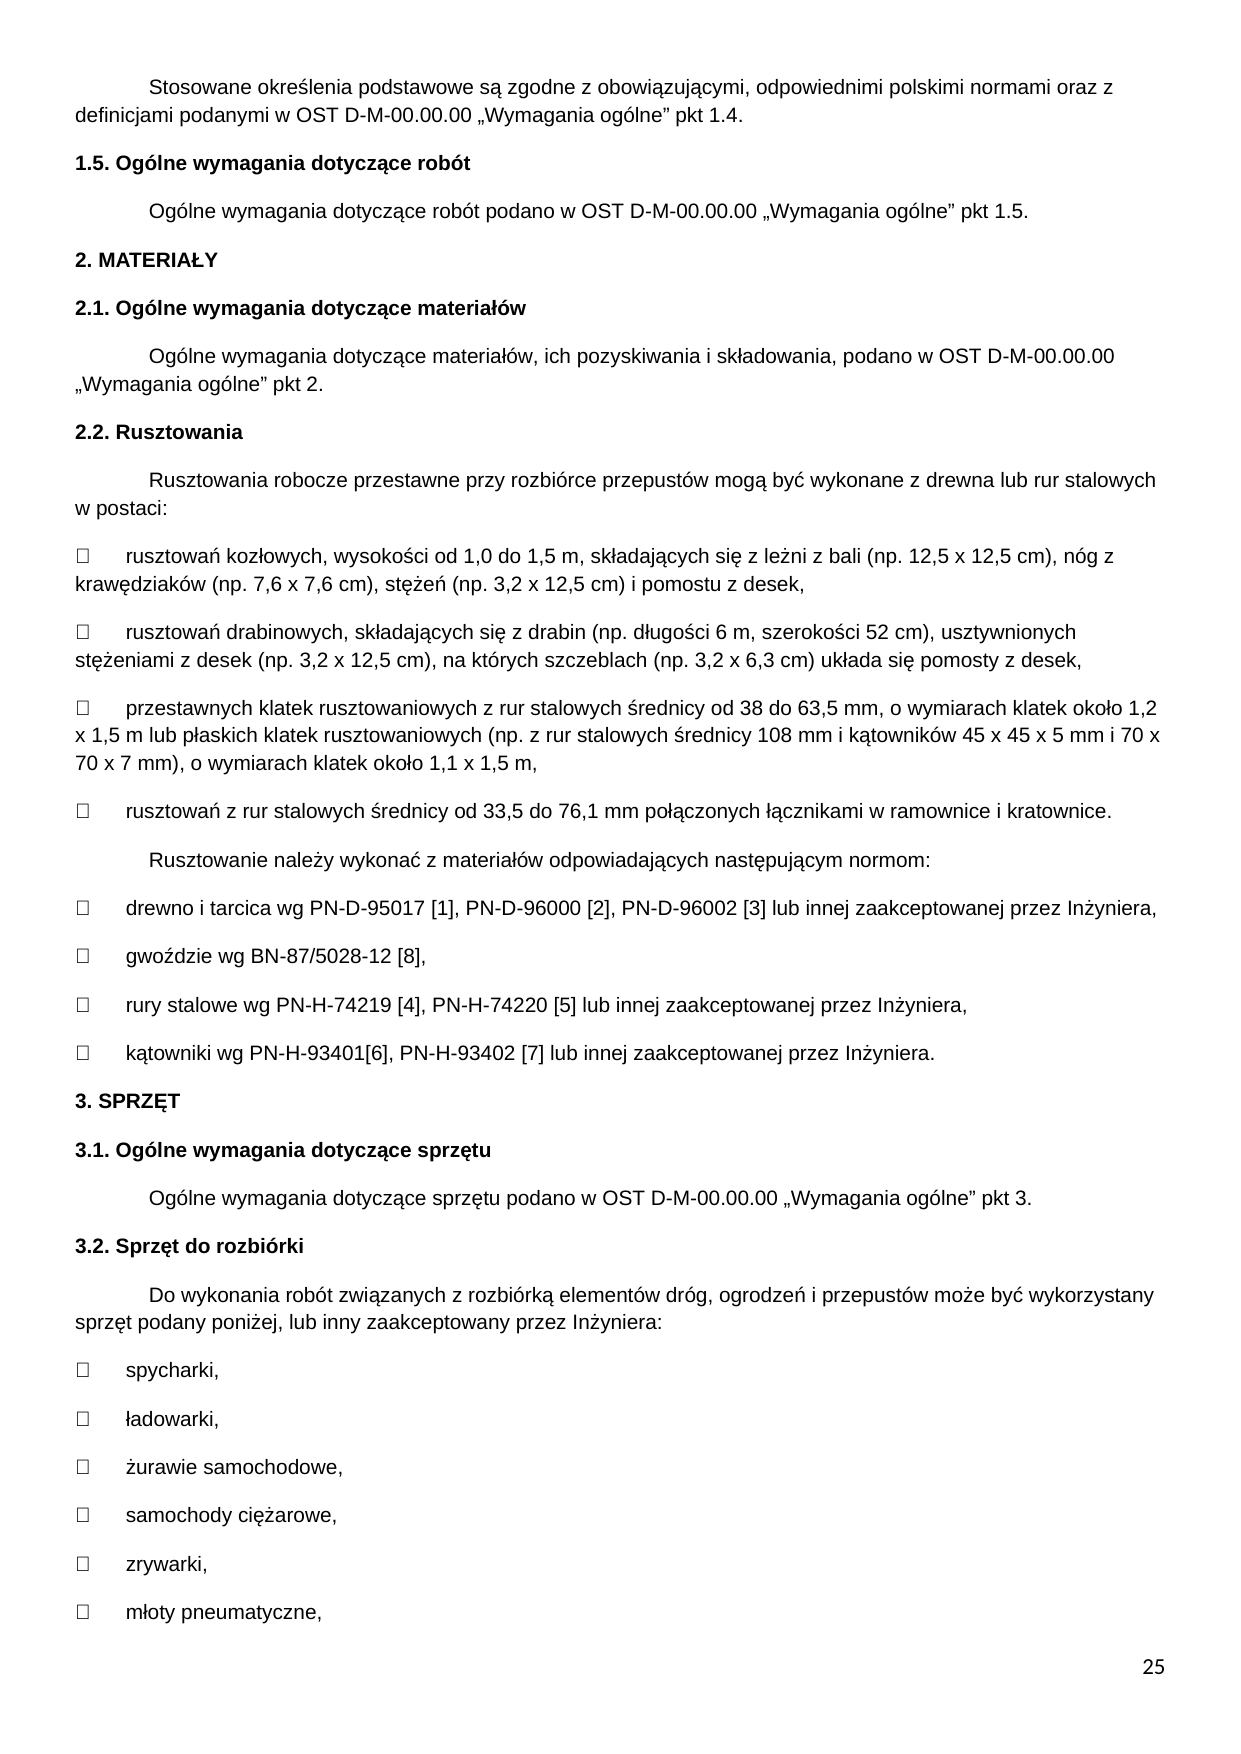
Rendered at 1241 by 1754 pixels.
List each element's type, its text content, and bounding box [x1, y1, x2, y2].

text 2.1. Ogólne wymagania dotyczące materiałów [75, 296, 1165, 320]
text Ogólne wymagania dotyczące sprzętu podano w OST D-M-00.00.00 „Wymagania ogólne” pkt 3. [75, 1186, 1165, 1210]
text  żurawie samochodowe, [75, 1455, 1165, 1479]
text Rusztowanie należy wykonać z materiałów odpowiadających następującym normom: [75, 847, 1165, 871]
text 1.5. Ogólne wymagania dotyczące robót [75, 151, 1165, 175]
text  przestawnych klatek rusztowaniowych z rur stalowych średnicy od 38 do 63,5 mm, o wymiarach klatek około 1,2 x 1,5 m lub płaskich klatek rusztowaniowych (np. z rur stalowych średnicy 108 mm i kątowników 45 x 45 x 5 mm i 70 x 70 x 7 mm), o wymiarach klatek około 1,1 x 1,5 m, [75, 696, 1165, 775]
text 3.2. Sprzęt do rozbiórki [75, 1234, 1165, 1258]
text  samochody ciężarowe, [75, 1503, 1165, 1527]
text  zrywarki, [75, 1552, 1165, 1576]
text  gwoździe wg BN-87/5028-12 [8], [75, 944, 1165, 968]
text Stosowane określenia podstawowe są zgodne z obowiązującymi, odpowiednimi polskimi normami oraz z definicjami podanymi w OST D-M-00.00.00 „Wymagania ogólne” pkt 1.4. [75, 75, 1165, 126]
text  rusztowań kozłowych, wysokości od 1,0 do 1,5 m, składających się z leżni z bali (np. 12,5 x 12,5 cm), nóg z krawędziaków (np. 7,6 x 7,6 cm), stężeń (np. 3,2 x 12,5 cm) i pomostu z desek, [75, 544, 1165, 596]
text  spycharki, [75, 1358, 1165, 1382]
text  młoty pneumatyczne, [75, 1600, 1165, 1624]
text 2. MATERIAŁY [75, 247, 1165, 271]
text Ogólne wymagania dotyczące robót podano w OST D-M-00.00.00 „Wymagania ogólne” pkt 1.5. [75, 199, 1165, 223]
text 3. SPRZĘT [75, 1089, 1165, 1113]
text  rusztowań drabinowych, składających się z drabin (np. długości 6 m, szerokości 52 cm), usztywnionych stężeniami z desek (np. 3,2 x 12,5 cm), na których szczeblach (np. 3,2 x 6,3 cm) układa się pomosty z desek, [75, 620, 1165, 671]
text  kątowniki wg PN-H-93401[6], PN-H-93402 [7] lub innej zaakceptowanej przez Inżyniera. [75, 1041, 1165, 1065]
text 3.1. Ogólne wymagania dotyczące sprzętu [75, 1137, 1165, 1161]
text  ładowarki, [75, 1407, 1165, 1431]
text  rury stalowe wg PN-H-74219 [4], PN-H-74220 [5] lub innej zaakceptowanej przez Inżyniera, [75, 992, 1165, 1016]
text  drewno i tarcica wg PN-D-95017 [1], PN-D-96000 [2], PN-D-96002 [3] lub innej zaakceptowanej przez Inżyniera, [75, 896, 1165, 920]
text Do wykonania robót związanych z rozbiórką elementów dróg, ogrodzeń i przepustów może być wykorzystany sprzęt podany poniżej, lub inny zaakceptowany przez Inżyniera: [75, 1282, 1165, 1334]
text 2.2. Rusztowania [75, 420, 1165, 444]
text Ogólne wymagania dotyczące materiałów, ich pozyskiwania i składowania, podano w OST D-M-00.00.00 „Wymagania ogólne” pkt 2. [75, 344, 1165, 396]
text  rusztowań z rur stalowych średnicy od 33,5 do 76,1 mm połączonych łącznikami w ramownice i kratownice. [75, 799, 1165, 823]
text Rusztowania robocze przestawne przy rozbiórce przepustów mogą być wykonane z drewna lub rur stalowych w postaci: [75, 468, 1165, 520]
